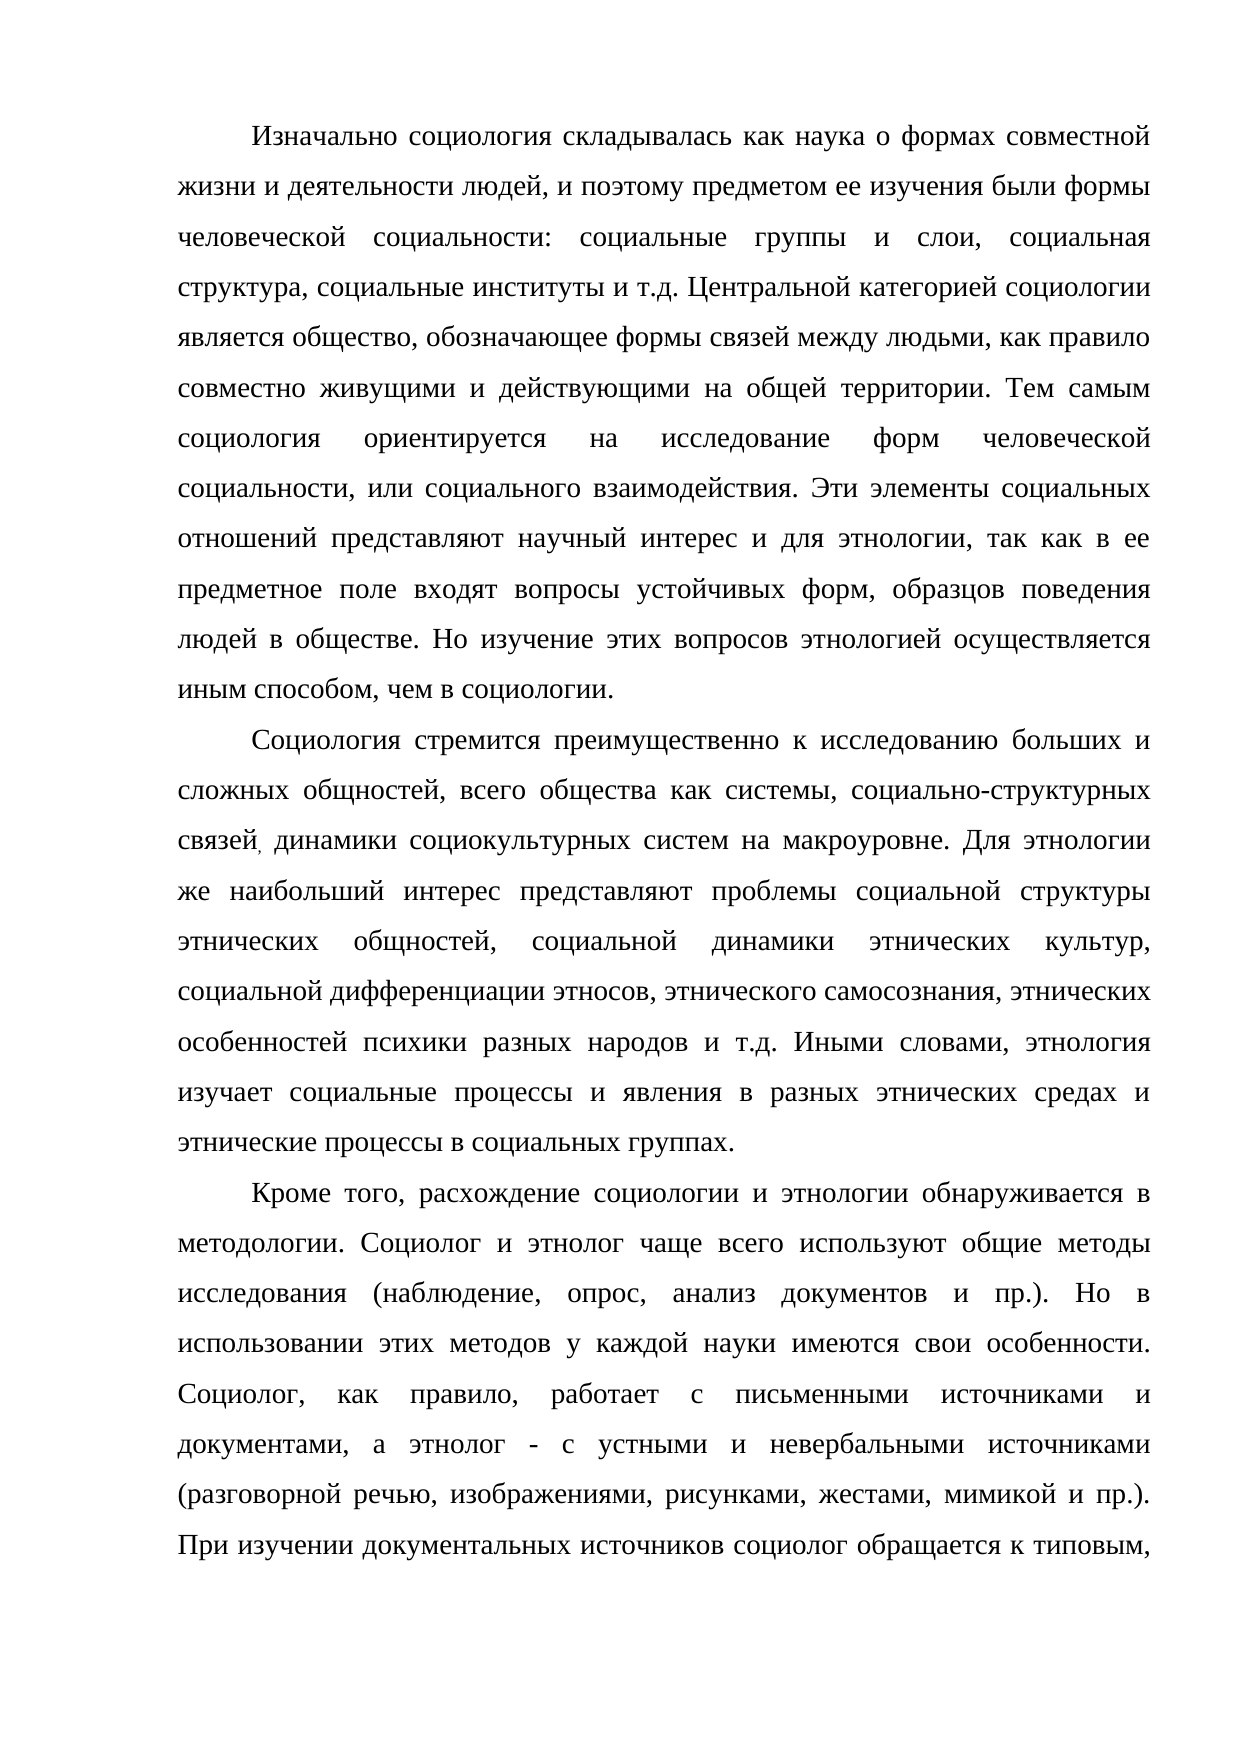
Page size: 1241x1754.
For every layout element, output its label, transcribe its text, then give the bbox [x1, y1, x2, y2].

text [177, 1175, 1152, 1560]
text Изначально социология складывалась как наука о формах совместной жизни и деятельности людей, и поэтому предметом ее изучения были формы человеческой социальности: социальные группы и слои, социальная структура, социальные институты и т.д. Центральной категорией социологии является общество, обозначающее формы связей между людьми, как правило совместно живущими и действующими на общей территории. Тем самым социология ориентируется на исследование форм человеческой социальности, или социального взаимодействия. Эти элементы социальных отношений представляют научный интерес и для этнологии, так как в ее предметное поле входят вопросы устойчивых форм, образцов поведения людей в обществе. Но изучение этих вопросов этнологией осуществляется иным способом, чем в социологии. [177, 118, 1152, 705]
text Социология стремится преимущественно к исследованию больших и сложных общностей, всего общества как системы, социально-структурных связей, динамики социокультурных систем на макроуровне. Для этнологии же наибольший интерес представляют проблемы социальной структуры этнических общностей, социальной динамики этнических культур, социальной дифференциации этносов, этнического самосознания, этнических особенностей психики разных народов и т.д. Иными словами, этнология изучает социальные процессы и явления в разных этнических средах и этнические процессы в социальных группах. [177, 722, 1152, 1158]
